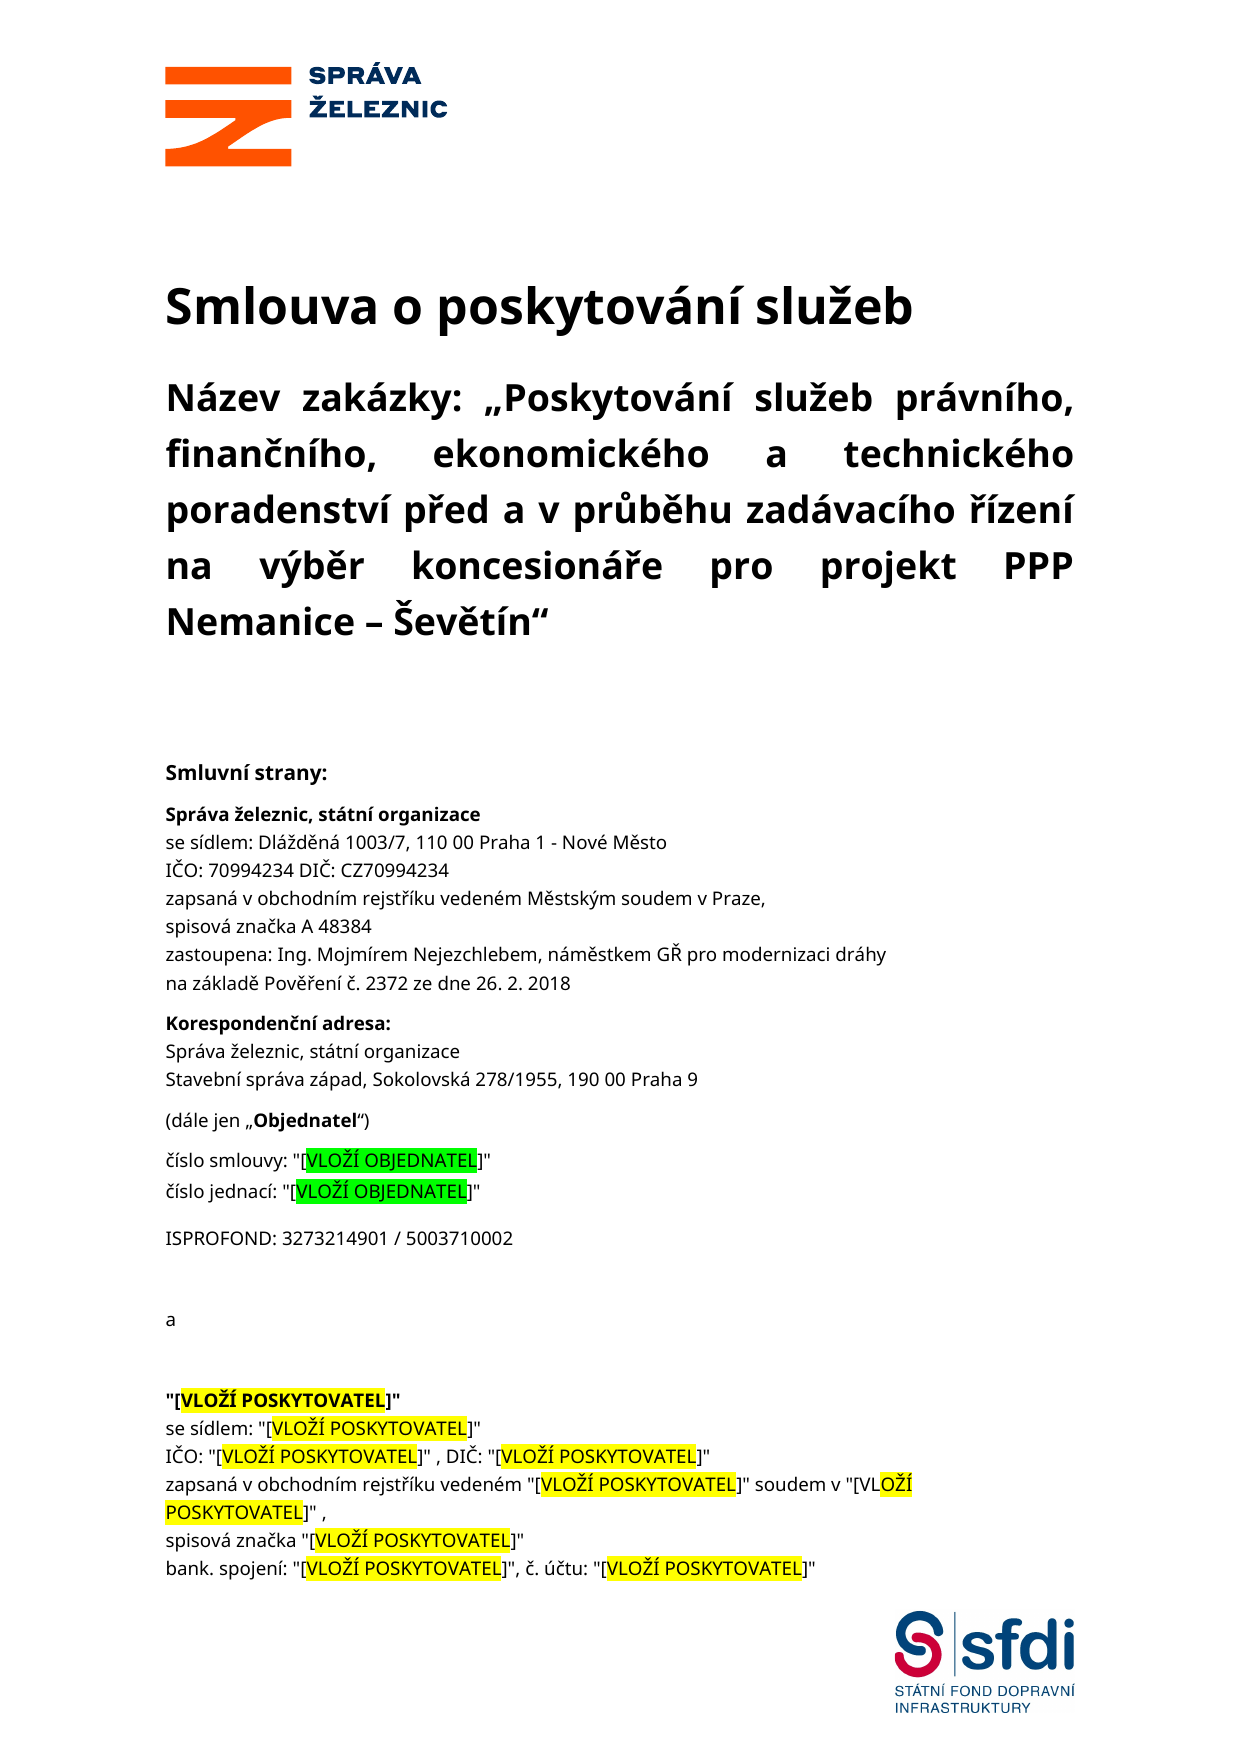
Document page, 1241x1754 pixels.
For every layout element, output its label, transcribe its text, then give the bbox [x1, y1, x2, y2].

text Smluvní strany: [165, 758, 1075, 786]
text spisová značka "[VLOŽÍ POSKYTOVATEL]" [165, 1528, 315, 1553]
text se sídlem: "[VLOŽÍ POSKYTOVATEL]" [165, 1416, 272, 1441]
text a [165, 1306, 1075, 1332]
text se sídlem: Dlážděná 1003/7, 110 00 Praha 1 - Nové Město [165, 830, 1075, 855]
text Název zakázky: „Poskytování služeb právního, finančního, ekonomického a technického poradenství před a v průběhu zadávacího řízení na výběr koncesionáře pro projekt PPP Nemanice – Ševětín“ [165, 371, 1075, 647]
text "[VLOŽÍ POSKYTOVATEL]" [165, 1387, 1075, 1413]
text zastoupena: Ing. Mojmírem Nejezchlebem, náměstkem GŘ pro modernizaci dráhy [165, 942, 1075, 967]
text na základě Pověření č. 2372 ze dne 26. 2. 2018 [165, 970, 1075, 995]
text (dále jen „Objednatel“) [165, 1107, 1075, 1132]
text zapsaná v obchodním rejstříku vedeném "[VLOŽÍ POSKYTOVATEL]" soudem v "[VLOŽÍ POSKYTOVATEL]" , [165, 1472, 1075, 1525]
picture [894, 1609, 1075, 1713]
text spisová značka "[VLOŽÍ POSKYTOVATEL]" [510, 1528, 1075, 1553]
text bank. spojení: "[VLOŽÍ POSKYTOVATEL]", č. účtu: "[VLOŽÍ POSKYTOVATEL]" [802, 1556, 1075, 1581]
text spisová značka A 48384 [165, 914, 1075, 939]
text zapsaná v obchodním rejstříku vedeném Městským soudem v Praze, [165, 886, 1075, 911]
text IČO: 70994234 DIČ: CZ70994234 [165, 858, 1075, 883]
text Korespondenční adresa: [165, 1010, 1075, 1036]
text Správa železnic, státní organizace [165, 1038, 1075, 1064]
text číslo jednací: "[VLOŽÍ OBJEDNATEL]" [165, 1175, 1075, 1204]
text Stavební správa západ, Sokolovská 278/1955, 190 00 Praha 9 [165, 1066, 1075, 1092]
text Správa železnic, státní organizace [165, 802, 1075, 827]
text ISPROFOND: 3273214901 / 5003710002 [165, 1225, 1075, 1251]
text číslo smlouvy: "[VLOŽÍ OBJEDNATEL]" [165, 1147, 1075, 1173]
text Smlouva o poskytování služeb [165, 271, 1075, 339]
text IČO: "[VLOŽÍ POSKYTOVATEL]" , DIČ: "[VLOŽÍ POSKYTOVATEL]" [165, 1443, 1075, 1469]
text se sídlem: "[VLOŽÍ POSKYTOVATEL]" [467, 1416, 1075, 1441]
